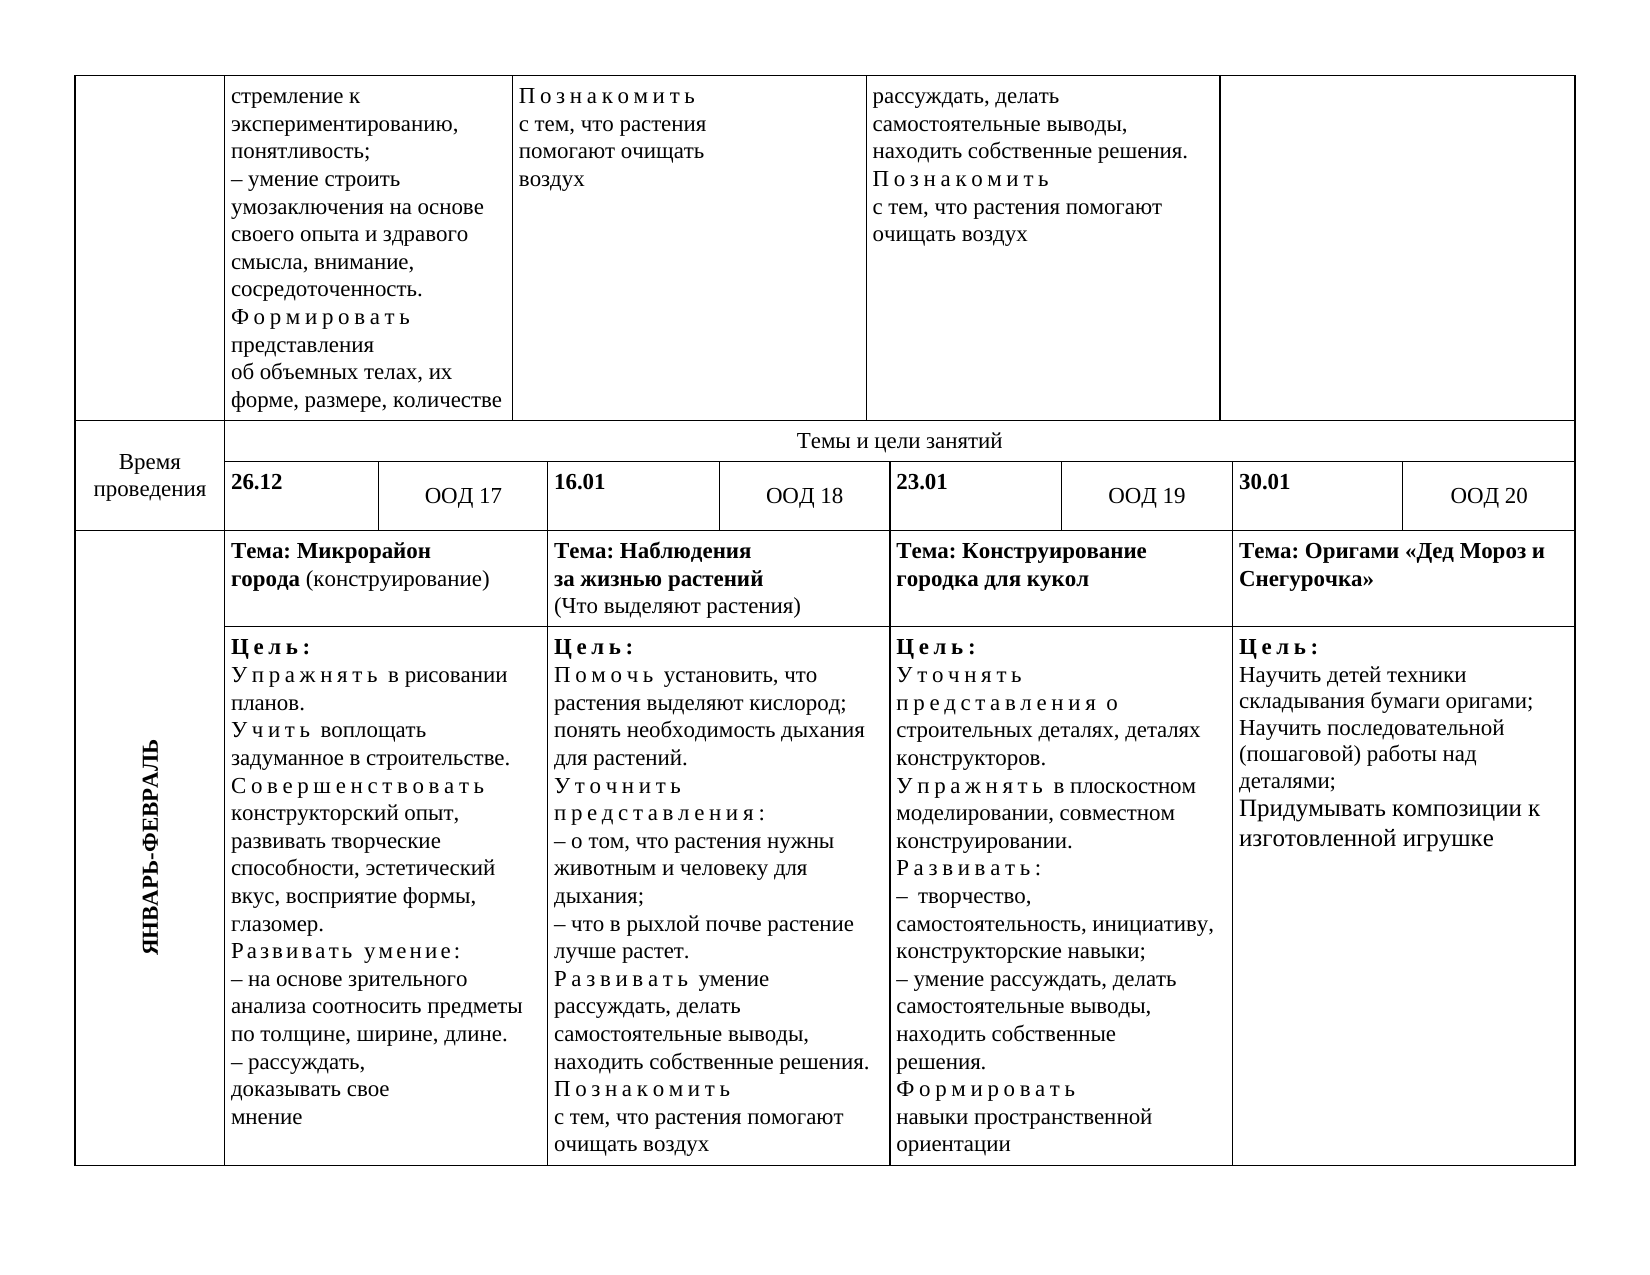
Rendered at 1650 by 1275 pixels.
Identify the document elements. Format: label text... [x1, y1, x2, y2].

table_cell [225, 76, 512, 420]
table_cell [1221, 76, 1574, 420]
table_cell Тема: Конструирование городка для кукол [891, 531, 1232, 626]
table_cell Цель: Помочь установить, что растения выделяют кислород; понять необходимость дыхания для растений. Уточнить представления: – о том, что растения нужны животным и человеку для дыхания; – что в рыхлой почве растение лучше растет. Развивать умение рассуждать, делать самостоятельные выводы, находить собственные решения. Познакомить с тем, что растения помогают очищать воздух [548, 627, 889, 1164]
table_cell Темы и цели занятий [225, 421, 1574, 461]
table_cell ООД 17 [379, 462, 547, 530]
table_cell Цель: Упражнять в рисовании планов. Учить воплощать задуманное в строительстве. Совершенствовать конструкторский опыт, развивать творческие способности, эстетический вкус, восприятие формы, глазомер. Развивать умение: – на основе зрительного анализа соотносить предметы по толщине, ширине, длине. – рассуждать, доказывать свое мнение [225, 627, 547, 1164]
table_cell Тема: Наблюдения за жизнью растений (Что выделяют растения) [548, 531, 889, 626]
table_cell 30.01 [1233, 462, 1402, 530]
table_cell Время проведения [76, 421, 224, 530]
table_cell Тема: Оригами «Дед Мороз и Снегурочка» [1233, 531, 1574, 626]
table_cell 23.01 [891, 462, 1061, 530]
table_cell 16.01 [548, 462, 719, 530]
table_cell 26.12 [225, 462, 378, 530]
table_cell Цель: Уточнять представления о строительных деталях, деталях конструкторов. Упражнять в плоскостном моделировании, совместном конструировании. Развивать: – творчество, самостоятельность, инициативу, конструкторские навыки; – умение рассуждать, делать самостоятельные выводы, находить собственные решения. Формировать навыки пространственной ориентации [891, 627, 1232, 1164]
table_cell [867, 76, 1219, 420]
table_cell ООД 20 [1403, 462, 1574, 530]
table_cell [513, 76, 866, 420]
table_cell январь-февраль [76, 531, 224, 1164]
table_cell Тема: Микрорайон города (конструирование) [225, 531, 547, 626]
table_cell ООД 19 [1062, 462, 1232, 530]
table_cell ООД 18 [720, 462, 889, 530]
